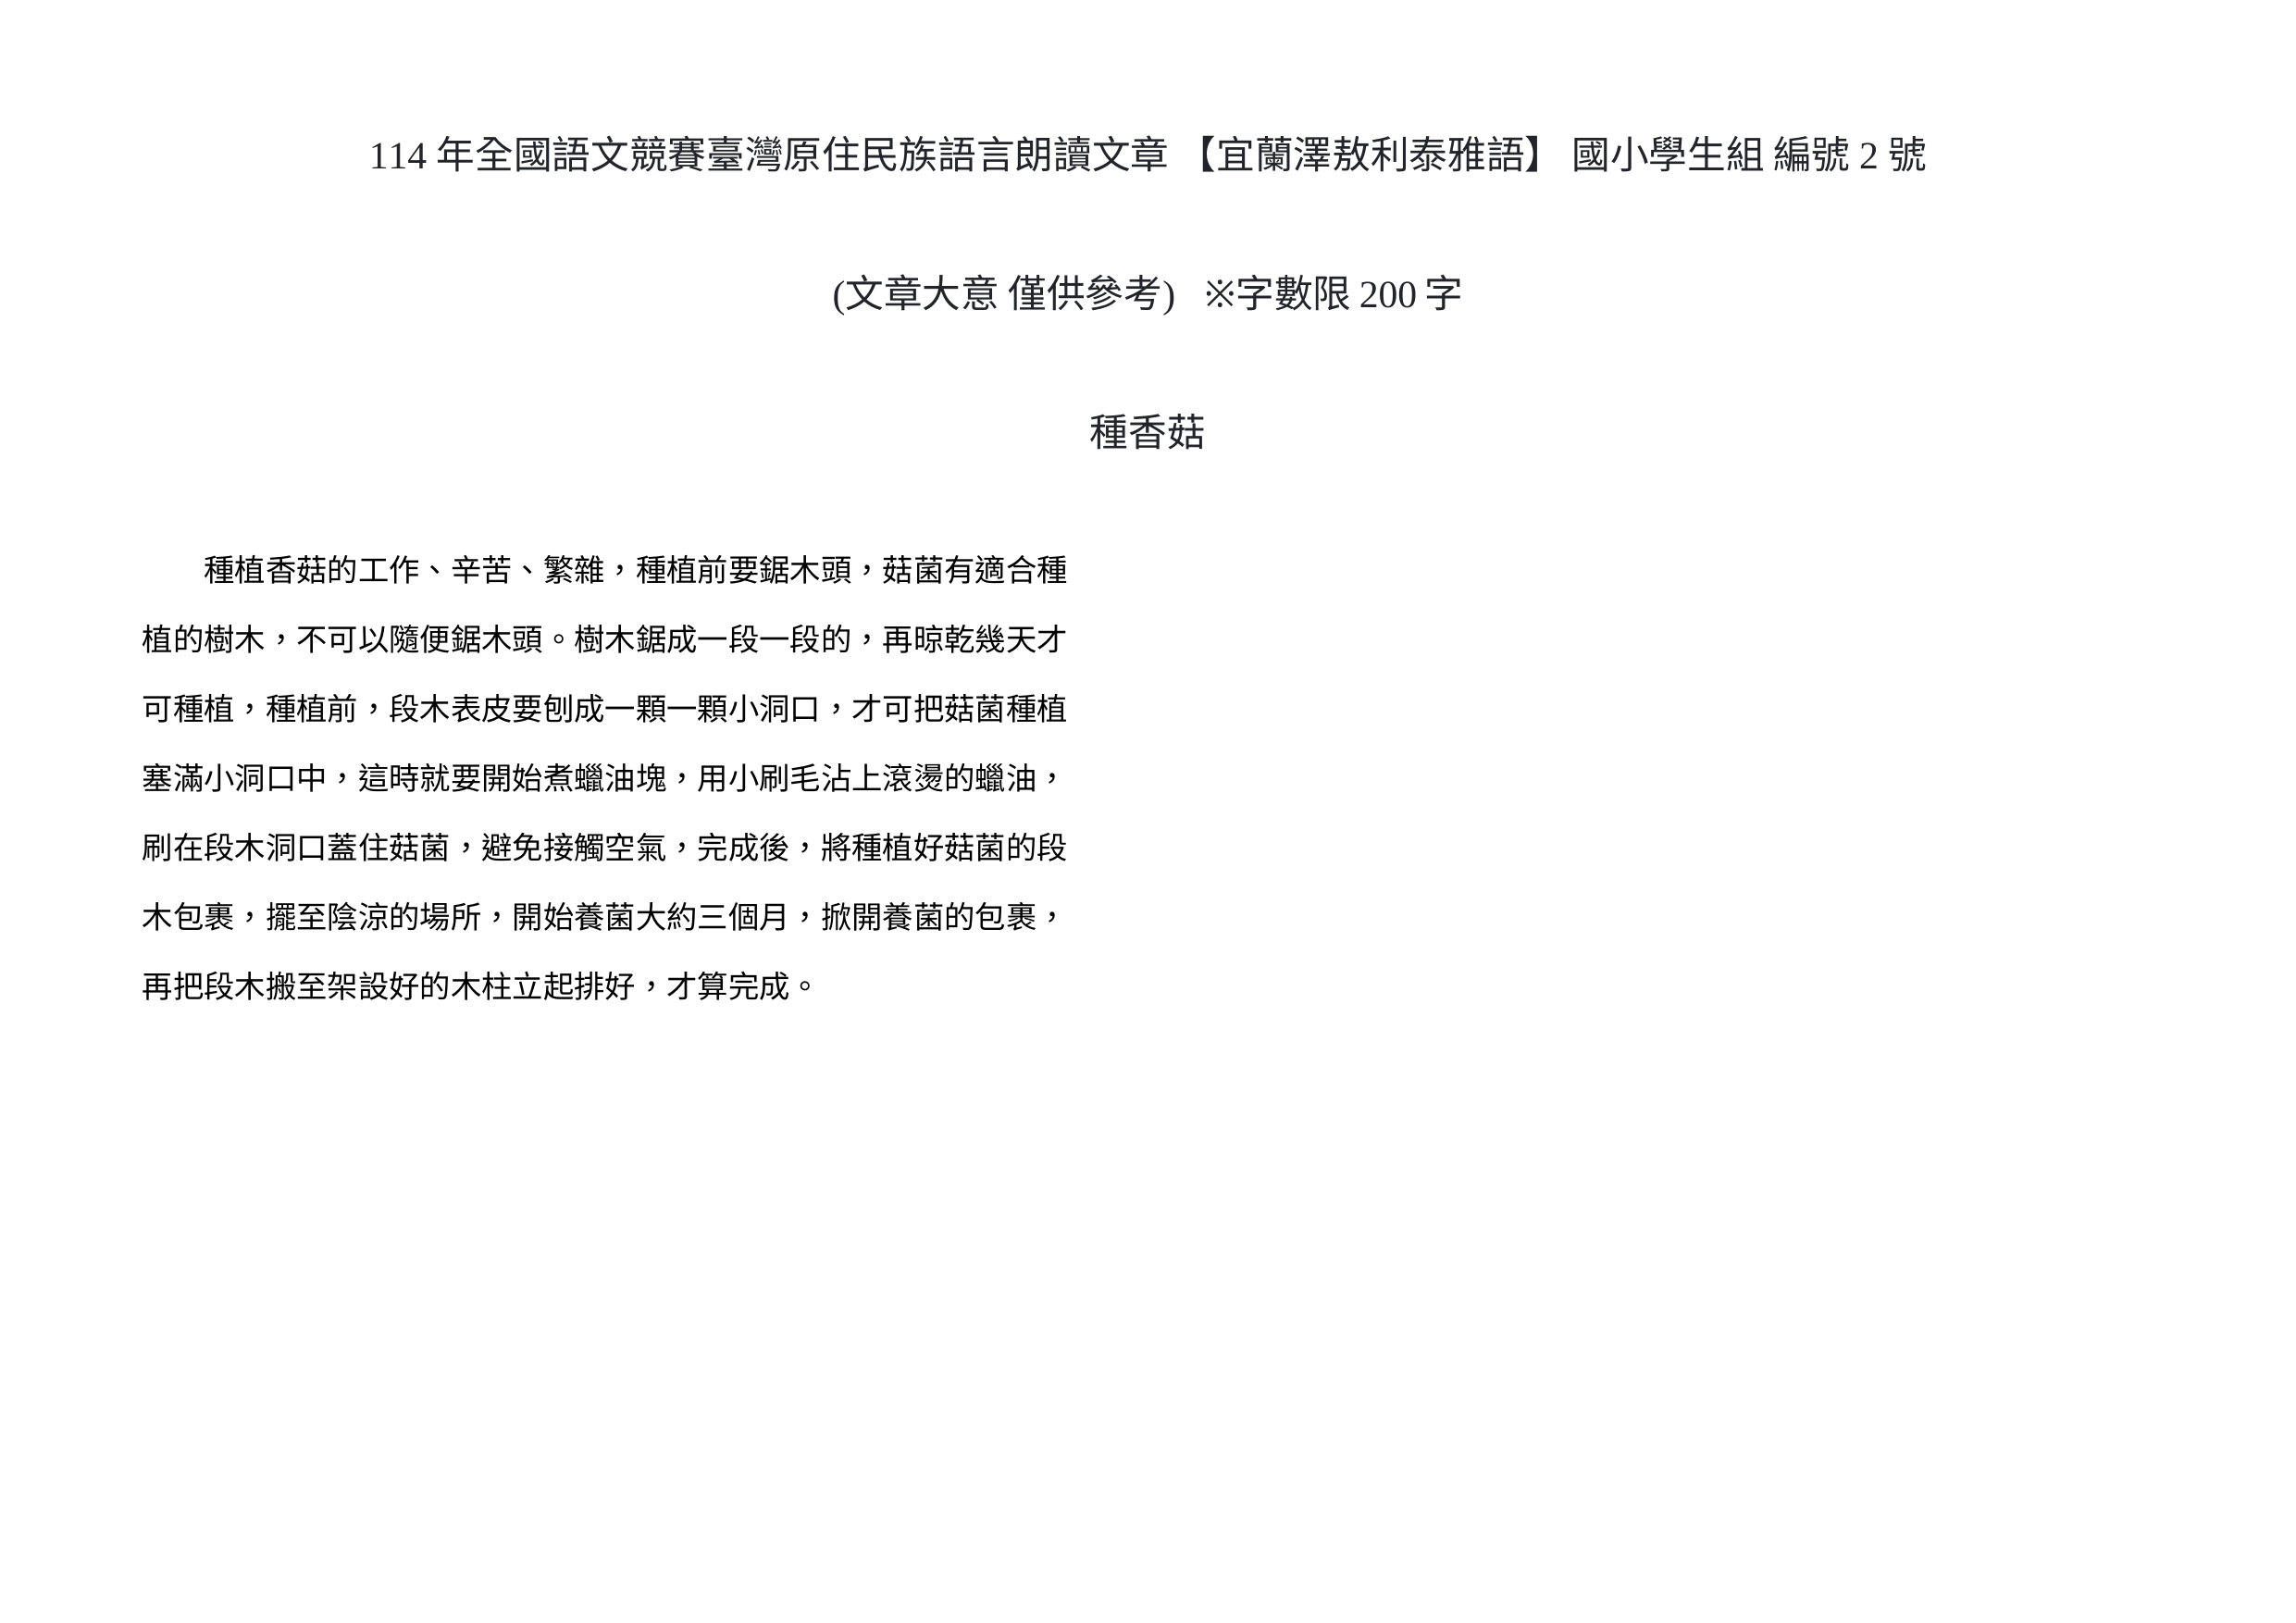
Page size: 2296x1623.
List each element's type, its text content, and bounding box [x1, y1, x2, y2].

text 114 年全國語文競賽臺灣原住民族語言朗讀文章 【宜蘭澤敖利泰雅語】 國小學生組 編號 2 號 [142, 118, 2153, 187]
text 種香菇 [142, 395, 2153, 465]
text 種植香菇的工作、辛苦、繁雜，種植前要鋸木頭，菇菌有適合種植的樹木，不可以隨便鋸木頭。樹木鋸成一段一段的，再晾乾幾天才可種植，種植前，段木表皮要刨成一顆一顆小洞口，才可把菇菌種植塞滿小洞口中，這時就要開始煮蠟油塊，用小刷毛沾上滾燙的蠟油，刷在段木洞口蓋住菇菌，避免接觸空氣，完成後，將種植好菇菌的段木包裹，擺至陰涼的場所，開始養菌大約三個月，掀開養菌的包裹，再把段木搬至架設好的木柱立起排好，才算完成。 [142, 534, 1090, 1020]
text (文章大意 僅供參考) ※字數限200字 [142, 256, 2153, 326]
